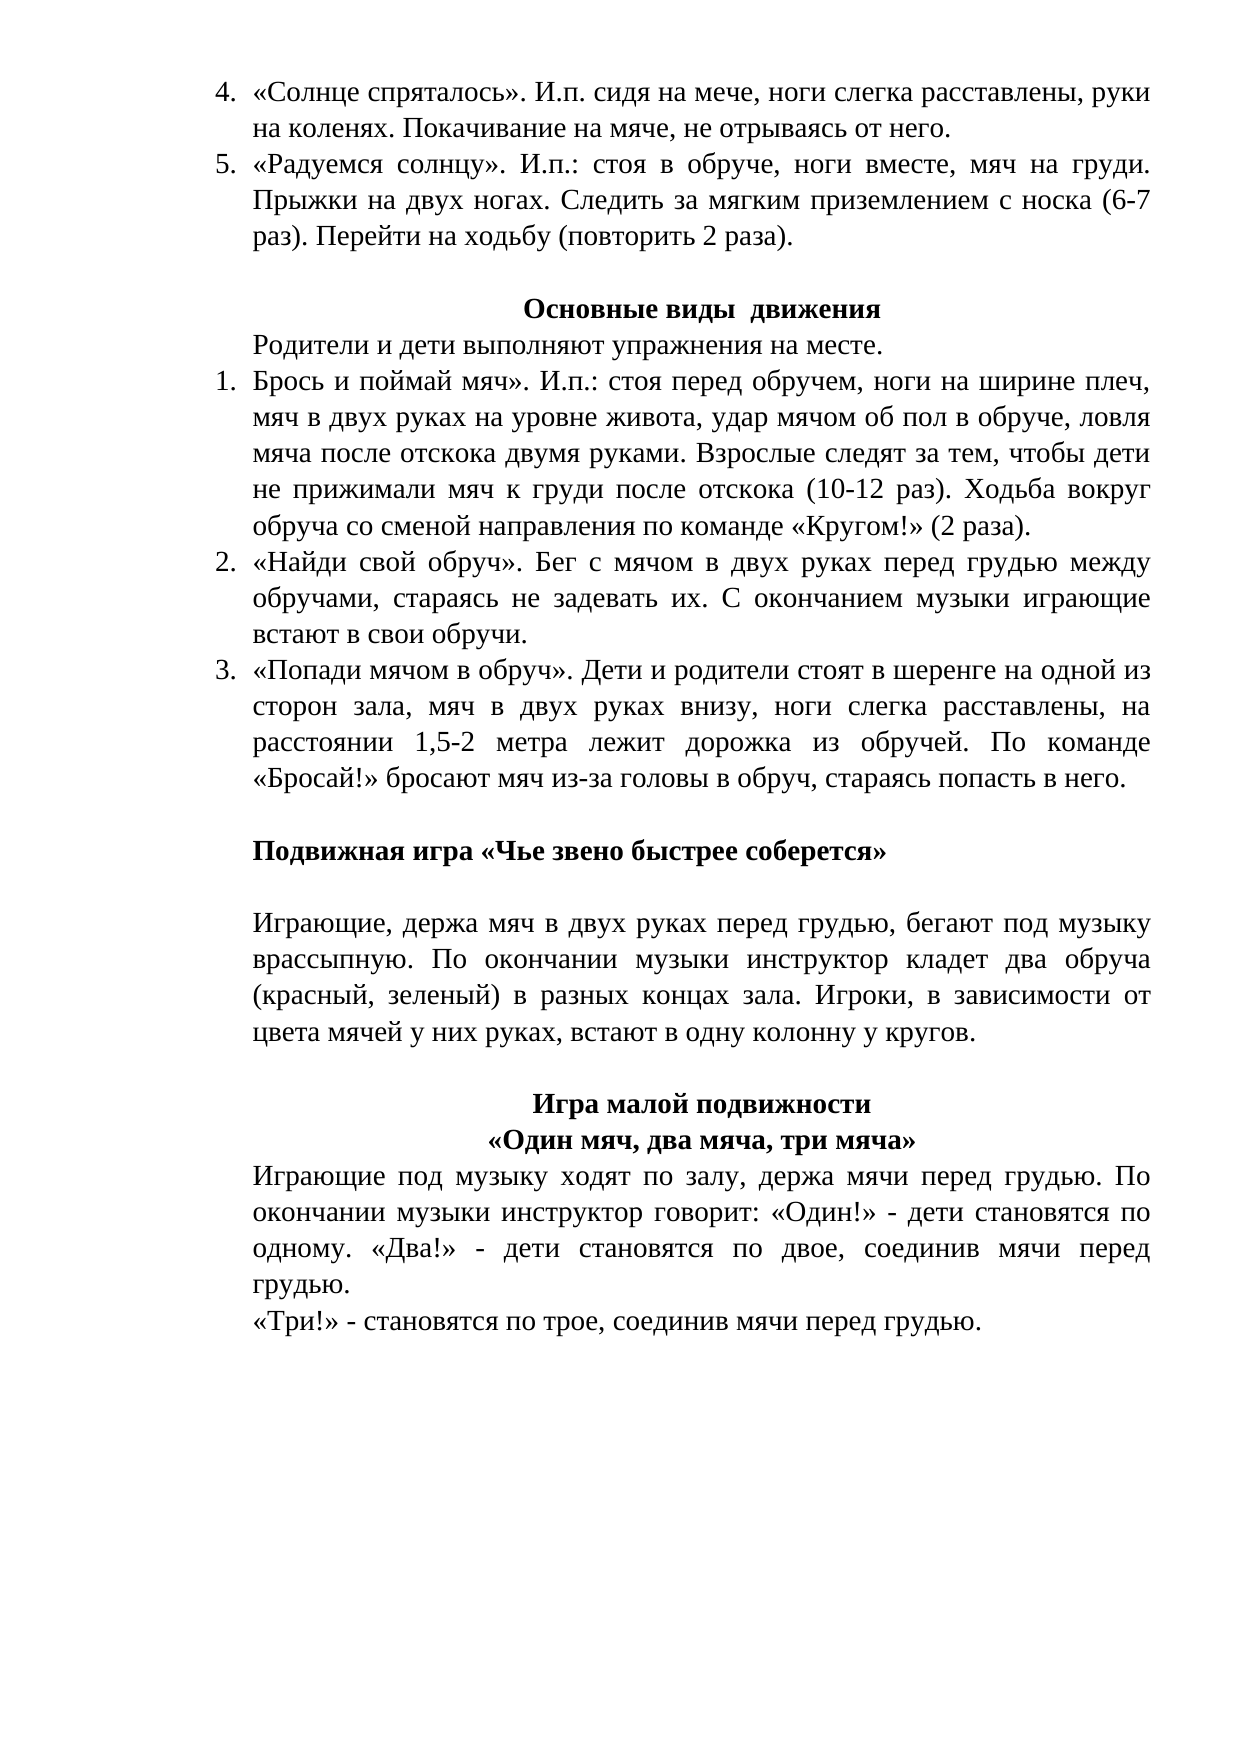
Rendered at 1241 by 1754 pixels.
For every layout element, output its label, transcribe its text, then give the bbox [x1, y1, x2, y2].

list «Найди свой обруч». Бег с мячом в двух руках перед грудью между обручами, стараясь не задевать их. С окончанием музыки играющие встают в свои обручи. [215, 544, 1152, 649]
list Брось и поймай мяч». И.п.: стоя перед обручем, ноги на ширине плеч, мяч в двух руках на уровне живота, удар мячом об пол в обруче, ловля мяча после отскока двумя руками. Взрослые следят за тем, чтобы дети не прижимали мяч к груди после отскока (10-12 раз). Ходьба вокруг обруча со сменой направления по команде «Кругом!» (2 раза). [215, 363, 1152, 541]
list Играющие под музыку ходят по залу, держа мячи перед грудью. По окончании музыки инструктор говорит: «Один!» - дети становятся по одному. «Два!» - дети становятся по двое, соединив мячи перед грудью. [252, 1158, 1152, 1300]
list «Радуемся солнцу». И.п.: стоя в обруче, ноги вместе, мяч на груди. Прыжки на двух ногах. Следить за мягким приземлением с носка (6-7 раз). Перейти на ходьбу (повторить 2 раза). [215, 146, 1152, 252]
list «Солнце спряталось». И.п. сидя на мече, ноги слегка расставлены, руки на коленях. Покачивание на мяче, не отрываясь от него. [215, 74, 1152, 143]
list «Один мяч, два мяча, три мяча» [252, 1122, 1152, 1156]
list Игра малой подвижности [252, 1086, 1152, 1119]
list «Попади мячом в обруч». Дети и родители стоят в шеренге на одной из сторон зала, мяч в двух руках внизу, ноги слегка расставлены, на расстоянии 1,5-2 метра лежит дорожка из обручей. По команде «Бросай!» бросают мяч из-за головы в обруч, стараясь попасть в него. [215, 652, 1152, 794]
list Играющие, держа мяч в двух руках перед грудью, бегают под музыку врассыпную. По окончании музыки инструктор кладет два обруча (красный, зеленый) в разных концах зала. Игроки, в зависимости от цвета мячей у них руках, встают в одну колонну у кругов. [252, 905, 1152, 1047]
list Основные виды движения [252, 291, 1152, 324]
list Родители и дети выполняют упражнения на месте. [252, 327, 1152, 360]
list «Три!» - становятся по трое, соединив мячи перед грудью. [252, 1303, 1152, 1336]
list Подвижная игра «Чье звено быстрее соберется» [252, 833, 1152, 866]
